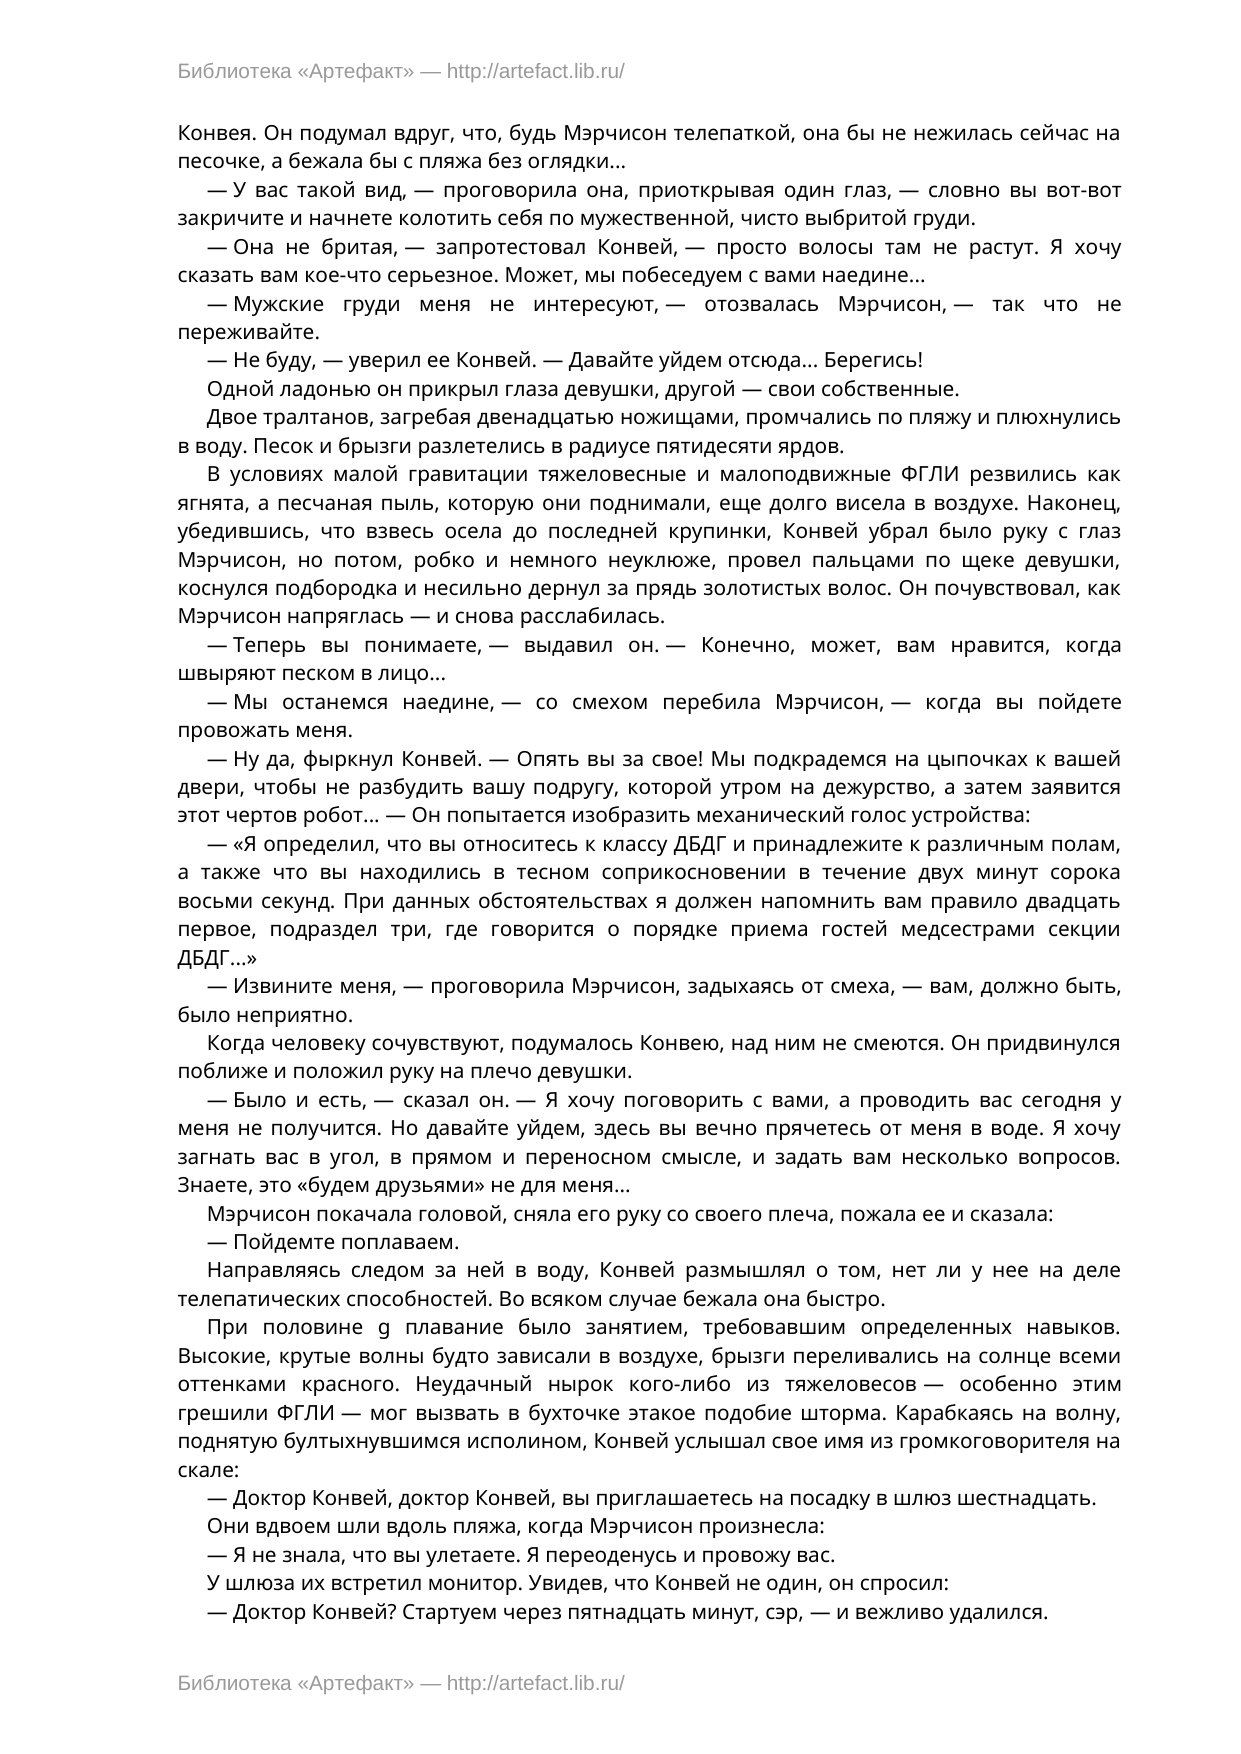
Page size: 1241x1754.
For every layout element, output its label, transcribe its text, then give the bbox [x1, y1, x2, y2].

text Направляясь следом за ней в воду, Конвей размышлял о том, нет ли у нее на деле телепатических способностей. Во всяком случае бежала она быстро. [177, 1256, 1122, 1312]
text — Мужские груди меня не интересуют, — отозвалась Мэрчисон, — так что не переживайте. [177, 289, 1122, 346]
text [177, 118, 1122, 175]
text — Не буду, — уверил ее Конвей. — Давайте уйдем отсюда... Берегись! [177, 346, 1122, 374]
text — Ну да, фыркнул Конвей. — Опять вы за свое! Мы подкрадемся на цыпочках к вашей двери, чтобы не разбудить вашу подругу, которой утром на дежурство, а затем заявится этот чертов робот... — Он попытается изобразить механический голос устройства: [177, 744, 1122, 829]
text — Доктор Конвей? Стартуем через пятнадцать минут, сэр, — и вежливо удалился. [177, 1597, 1122, 1625]
text Они вдвоем шли вдоль пляжа, когда Мэрчисон произнесла: [177, 1512, 1122, 1540]
text — Извините меня, — проговорила Мэрчисон, задыхаясь от смеха, — вам, должно быть, было неприятно. [177, 971, 1122, 1028]
text — Она не бритая, — запротестовал Конвей, — просто волосы там не растут. Я хочу сказать вам кое-что серьезное. Может, мы побеседуем с вами наедине... [177, 232, 1122, 289]
text — Было и есть, — сказал он. — Я хочу поговорить с вами, а проводить вас сегодня у меня не получится. Но давайте уйдем, здесь вы вечно прячетесь от меня в воде. Я хочу загнать вас в угол, в прямом и переносном смысле, и задать вам несколько вопросов. Знаете, это «будем друзьями» не для меня... [177, 1085, 1122, 1199]
text Мэрчисон покачала головой, сняла его руку со своего плеча, пожала ее и сказала: [177, 1199, 1122, 1227]
text — Мы останемся наедине, — со смехом перебила Мэрчисон, — когда вы пойдете провожать меня. [177, 687, 1122, 744]
text — У вас такой вид, — проговорила она, приоткрывая один глаз, — словно вы вот-вот закричите и начнете колотить себя по мужественной, чисто выбритой груди. [177, 175, 1122, 232]
text При половине g плавание было занятием, требовавшим определенных навыков. Высокие, крутые волны будто зависали в воздухе, брызги переливались на солнце всеми оттенками красного. Неудачный нырок кого-либо из тяжеловесов — особенно этим грешили ФГЛИ — мог вызвать в бухточке этакое подобие шторма. Карабкаясь на волну, поднятую бултыхнувшимся исполином, Конвей услышал свое имя из громкоговорителя на скале: [177, 1312, 1122, 1483]
text У шлюза их встретил монитор. Увидев, что Конвей не один, он спросил: [177, 1568, 1122, 1597]
text Одной ладонью он прикрыл глаза девушки, другой — свои собственные. [177, 374, 1122, 402]
text Когда человеку сочувствуют, подумалось Конвею, над ним не смеются. Он придвинулся поближе и положил руку на плечо девушки. [177, 1028, 1122, 1085]
text — Теперь вы понимаете, — выдавил он. — Конечно, может, вам нравится, когда швыряют песком в лицо... [177, 630, 1122, 687]
text Двое тралтанов, загребая двенадцатью ножищами, промчались по пляжу и плюхнулись в воду. Песок и брызги разлетелись в радиусе пятидесяти ярдов. [177, 402, 1122, 459]
text В условиях малой гравитации тяжеловесные и малоподвижные ФГЛИ резвились как ягнята, а песчаная пыль, которую они поднимали, еще долго висела в воздухе. Наконец, убедившись, что взвесь осела до последней крупинки, Конвей убрал было руку с глаз Мэрчисон, но потом, робко и немного неуклюже, провел пальцами по щеке девушки, коснулся подбородка и несильно дернул за прядь золотистых волос. Он почувствовал, как Мэрчисон напряглась — и снова расслабилась. [177, 459, 1122, 630]
text — Пойдемте поплаваем. [177, 1227, 1122, 1256]
text — Доктор Конвей, доктор Конвей, вы приглашаетесь на посадку в шлюз шестнадцать. [177, 1483, 1122, 1512]
text — «Я определил, что вы относитесь к классу ДБДГ и принадлежите к различным полам, а также что вы находились в тесном соприкосновении в течение двух минут сорока восьми секунд. При данных обстоятельствах я должен напомнить вам правило двадцать первое, подраздел три, где говорится о порядке приема гостей медсестрами секции ДБДГ...» [177, 829, 1122, 971]
text — Я не знала, что вы улетаете. Я переоденусь и провожу вас. [177, 1540, 1122, 1568]
